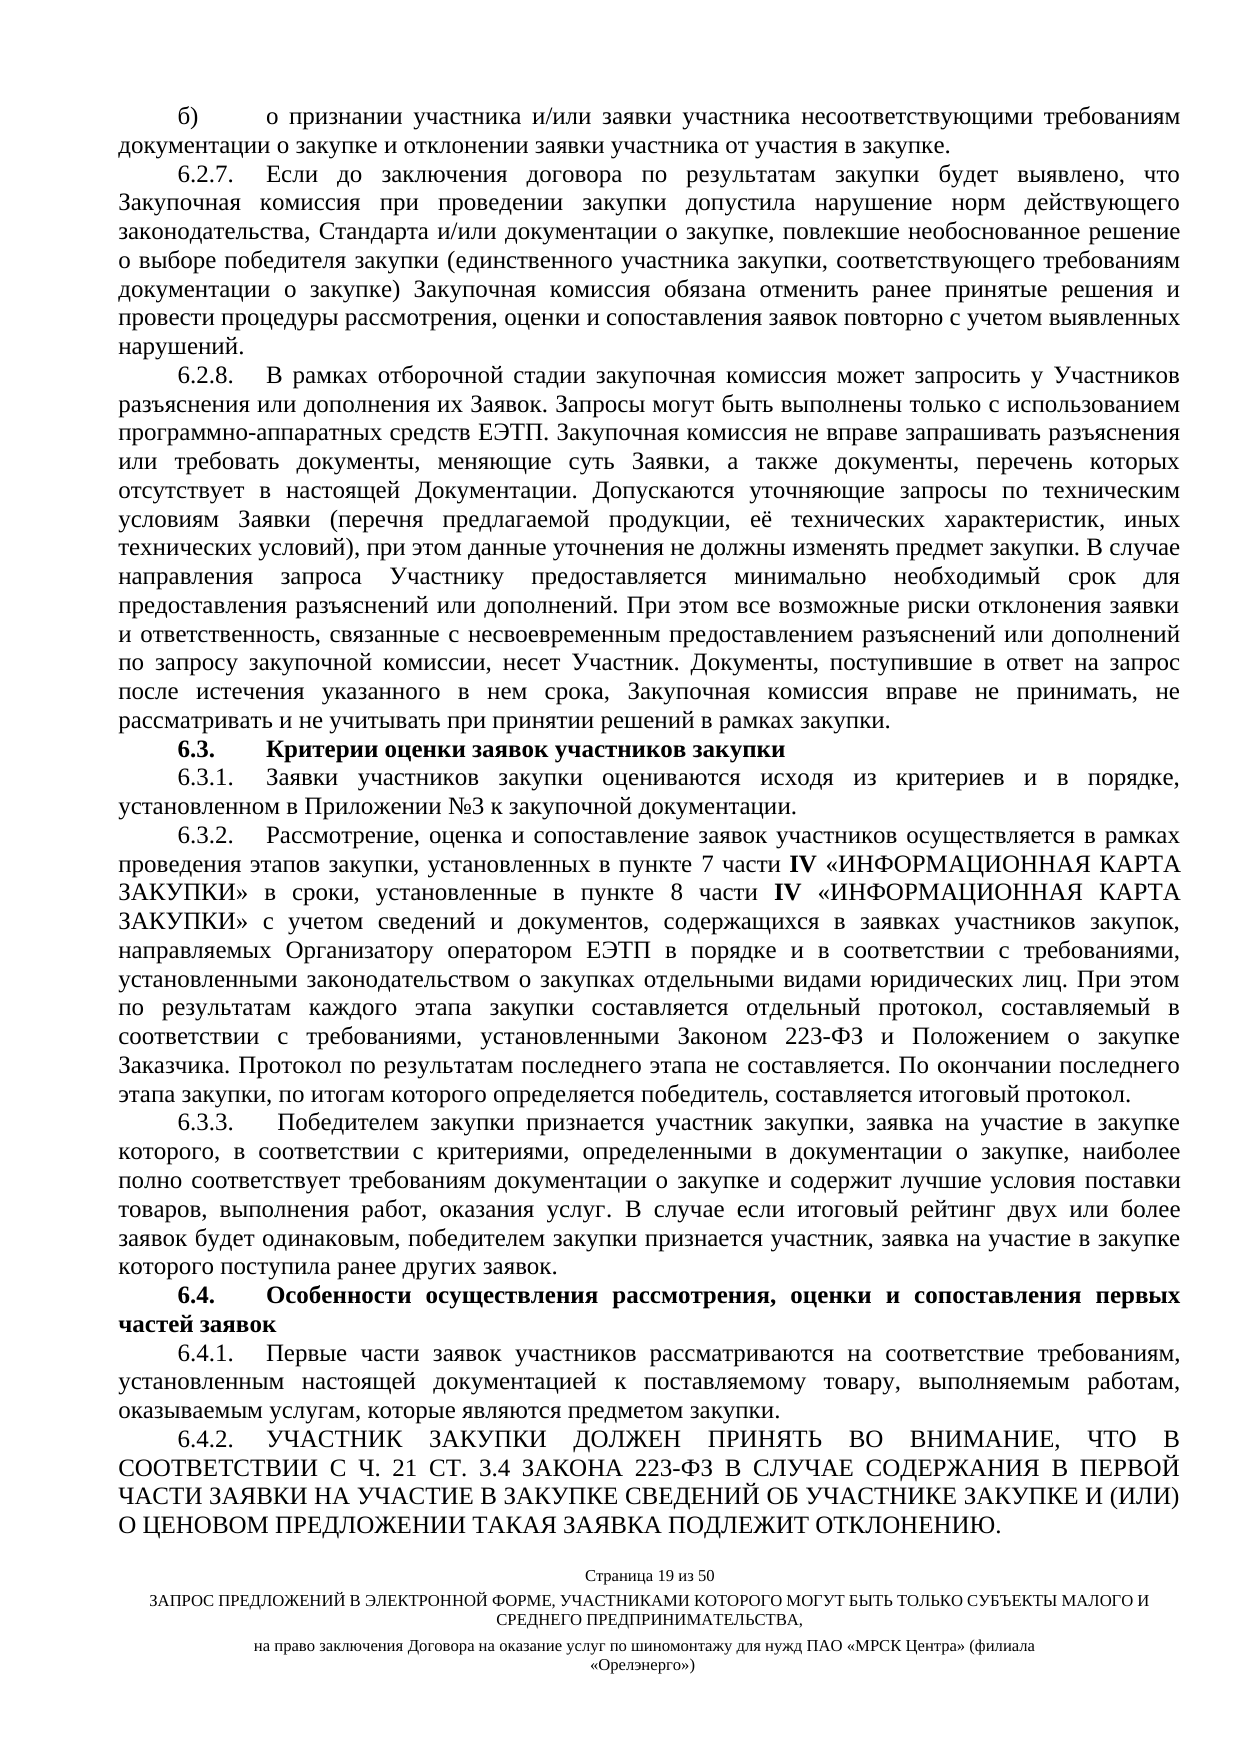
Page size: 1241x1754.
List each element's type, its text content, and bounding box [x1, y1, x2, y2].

subtitle Первые части заявок участников рассматриваются на соответствие требованиям, установленным настоящей документацией к поставляемому товару, выполняемым работам, оказываемым услугам, которые являются предметом закупки. [118, 1338, 1181, 1424]
subtitle Победителем закупки признается участник закупки, заявка на участие в закупке которого, в соответствии с критериями, определенными в документации о закупке, наиболее полно соответствует требованиям документации о закупке и содержит лучшие условия поставки товаров, выполнения работ, оказания услуг. В случае если итоговый рейтинг двух или более заявок будет одинаковым, победителем закупки признается участник, заявка на участие в закупке которого поступила ранее других заявок. [118, 1107, 1181, 1280]
subtitle Критерии оценки заявок участников закупки [118, 734, 1181, 762]
subtitle Если до заключения договора по результатам закупки будет выявлено, что Закупочная комиссия при проведении закупки допустила нарушение норм действующего законодательства, Стандарта и/или документации о закупке, повлекшие необоснованное решение о выборе победителя закупки (единственного участника закупки, соответствующего требованиям документации о закупке) Закупочная комиссия обязана отменить ранее принятые решения и провести процедуры рассмотрения, оценки и сопоставления заявок повторно с учетом выявленных нарушений. [118, 159, 1181, 360]
subtitle Рассмотрение, оценка и сопоставление заявок участников осуществляется в рамках проведения этапов закупки, установленных в пункте 7 части IV «ИНФОРМАЦИОННАЯ КАРТА ЗАКУПКИ» в сроки, установленные в пункте 8 части IV «ИНФОРМАЦИОННАЯ КАРТА ЗАКУПКИ» с учетом сведений и документов, содержащихся в заявках участников закупок, направляемых Организатору оператором ЕЭТП в порядке и в соответствии с требованиями, установленными законодательством о закупках отдельными видами юридических лиц. При этом по результатам каждого этапа закупки составляется отдельный протокол, составляемый в соответствии с требованиями, установленными Законом 223-ФЗ и Положением о закупке Заказчика. Протокол по результатам последнего этапа не составляется. По окончании последнего этапа закупки, по итогам которого определяется победитель, составляется итоговый протокол. [118, 820, 1181, 1107]
subtitle УЧАСТНИК ЗАКУПКИ ДОЛЖЕН ПРИНЯТЬ ВО ВНИМАНИЕ, ЧТО В СООТВЕТСТВИИ С Ч. 21 СТ. 3.4 ЗАКОНА 223-ФЗ В СЛУЧАЕ СОДЕРЖАНИЯ В ПЕРВОЙ ЧАСТИ ЗАЯВКИ НА УЧАСТИЕ В ЗАКУПКЕ СВЕДЕНИЙ ОБ УЧАСТНИКЕ ЗАКУПКЕ И (ИЛИ) О ЦЕНОВОМ ПРЕДЛОЖЕНИИ ТАКАЯ ЗАЯВКА ПОДЛЕЖИТ ОТКЛОНЕНИЮ. [118, 1424, 1181, 1539]
subtitle В рамках отборочной стадии закупочная комиссия может запросить у Участников разъяснения или дополнения их Заявок. Запросы могут быть выполнены только с использованием программно-аппаратных средств ЕЭТП. Закупочная комиссия не вправе запрашивать разъяснения или требовать документы, меняющие суть Заявки, а также документы, перечень которых отсутствует в настоящей Документации. Допускаются уточняющие запросы по техническим условиям Заявки (перечня предлагаемой продукции, её технических характеристик, иных технических условий), при этом данные уточнения не должны изменять предмет закупки. В случае направления запроса Участнику предоставляется минимально необходимый срок для предоставления разъяснений или дополнений. При этом все возможные риски отклонения заявки и ответственность, связанные с несвоевременным предоставлением разъяснений или дополнений по запросу закупочной комиссии, несет Участник. Документы, поступившие в ответ на запрос после истечения указанного в нем срока, Закупочная комиссия вправе не принимать, не рассматривать и не учитывать при принятии решений в рамках закупки. [118, 360, 1181, 734]
subtitle Заявки участников закупки оцениваются исходя из критериев и в порядке, установленном в Приложении №3 к закупочной документации. [118, 762, 1181, 820]
subtitle о признании участника и/или заявки участника несоответствующими требованиям документации о закупке и отклонении заявки участника от участия в закупке. [118, 101, 1181, 159]
subtitle Особенности осуществления рассмотрения, оценки и сопоставления первых частей заявок [118, 1280, 1181, 1338]
